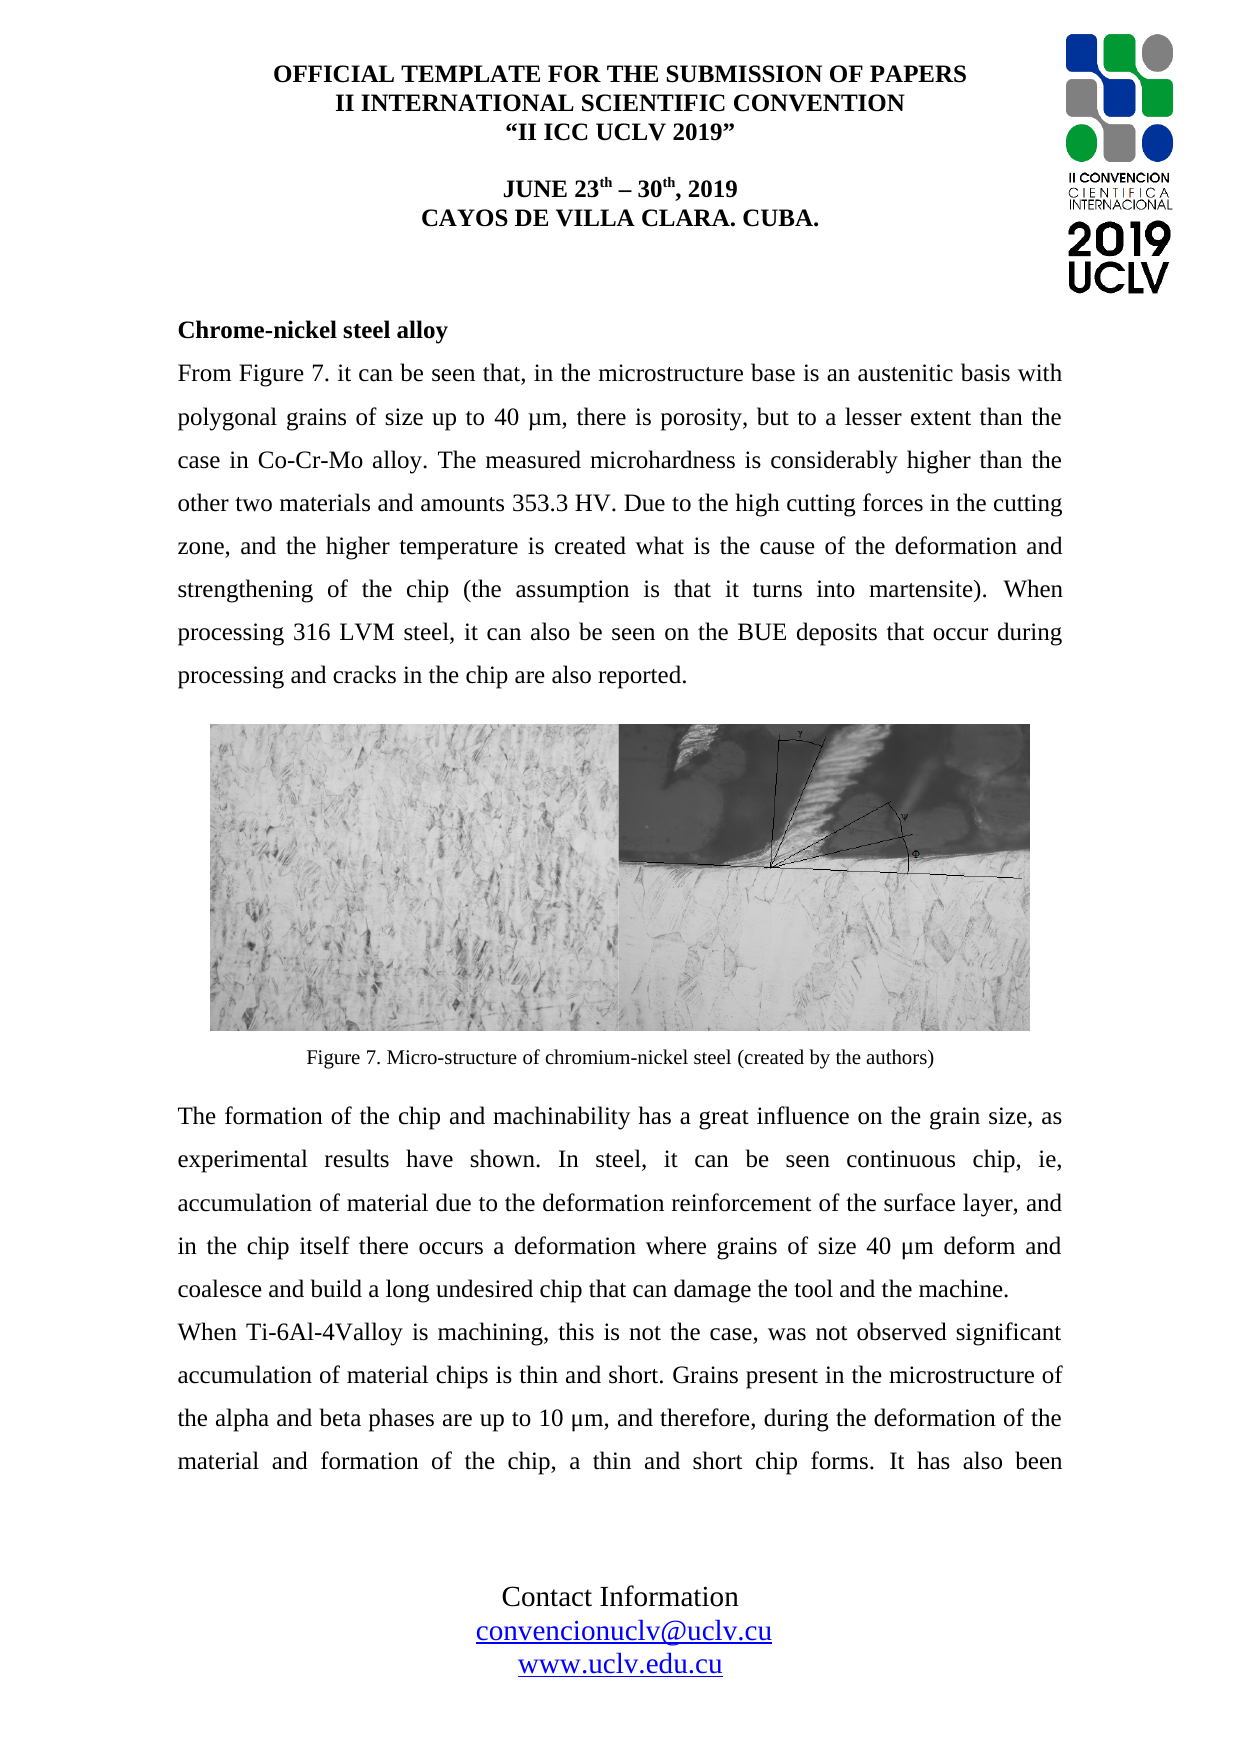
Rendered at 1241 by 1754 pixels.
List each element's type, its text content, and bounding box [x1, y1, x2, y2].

text From Figure 7. it can be seen that, in the microstructure base is an austenitic basis with polygonal grains of size up to 40 µm, there is porosity, but to a lesser extent than the case in Co-Cr-Mo alloy. The measured microhardness is considerably higher than the other two materials and amounts 353.3 HV. Due to the high cutting forces in the cutting zone, and the higher temperature is created what is the cause of the deformation and strengthening of the chip (the assumption is that it turns into martensite). When processing 316 LVM steel, it can also be seen on the BUE deposits that occur during processing and cracks in the chip are also reported. [177, 358, 1063, 689]
picture [210, 724, 1030, 1031]
text Chrome-nickel steel alloy [177, 315, 1063, 344]
text The formation of the chip and machinability has a great influence on the grain size, as experimental results have shown. In steel, it can be seen continuous chip, ie, accumulation of material due to the deformation reinforcement of the surface layer, and in the chip itself there occurs a deformation where grains of size 40 μm deform and coalesce and build a long undesired chip that can damage the tool and the machine. [177, 1101, 1063, 1303]
text Figure 7. Micro-structure of chromium-nickel steel (created by the authors) [177, 1044, 1063, 1069]
picture [1061, 31, 1182, 303]
